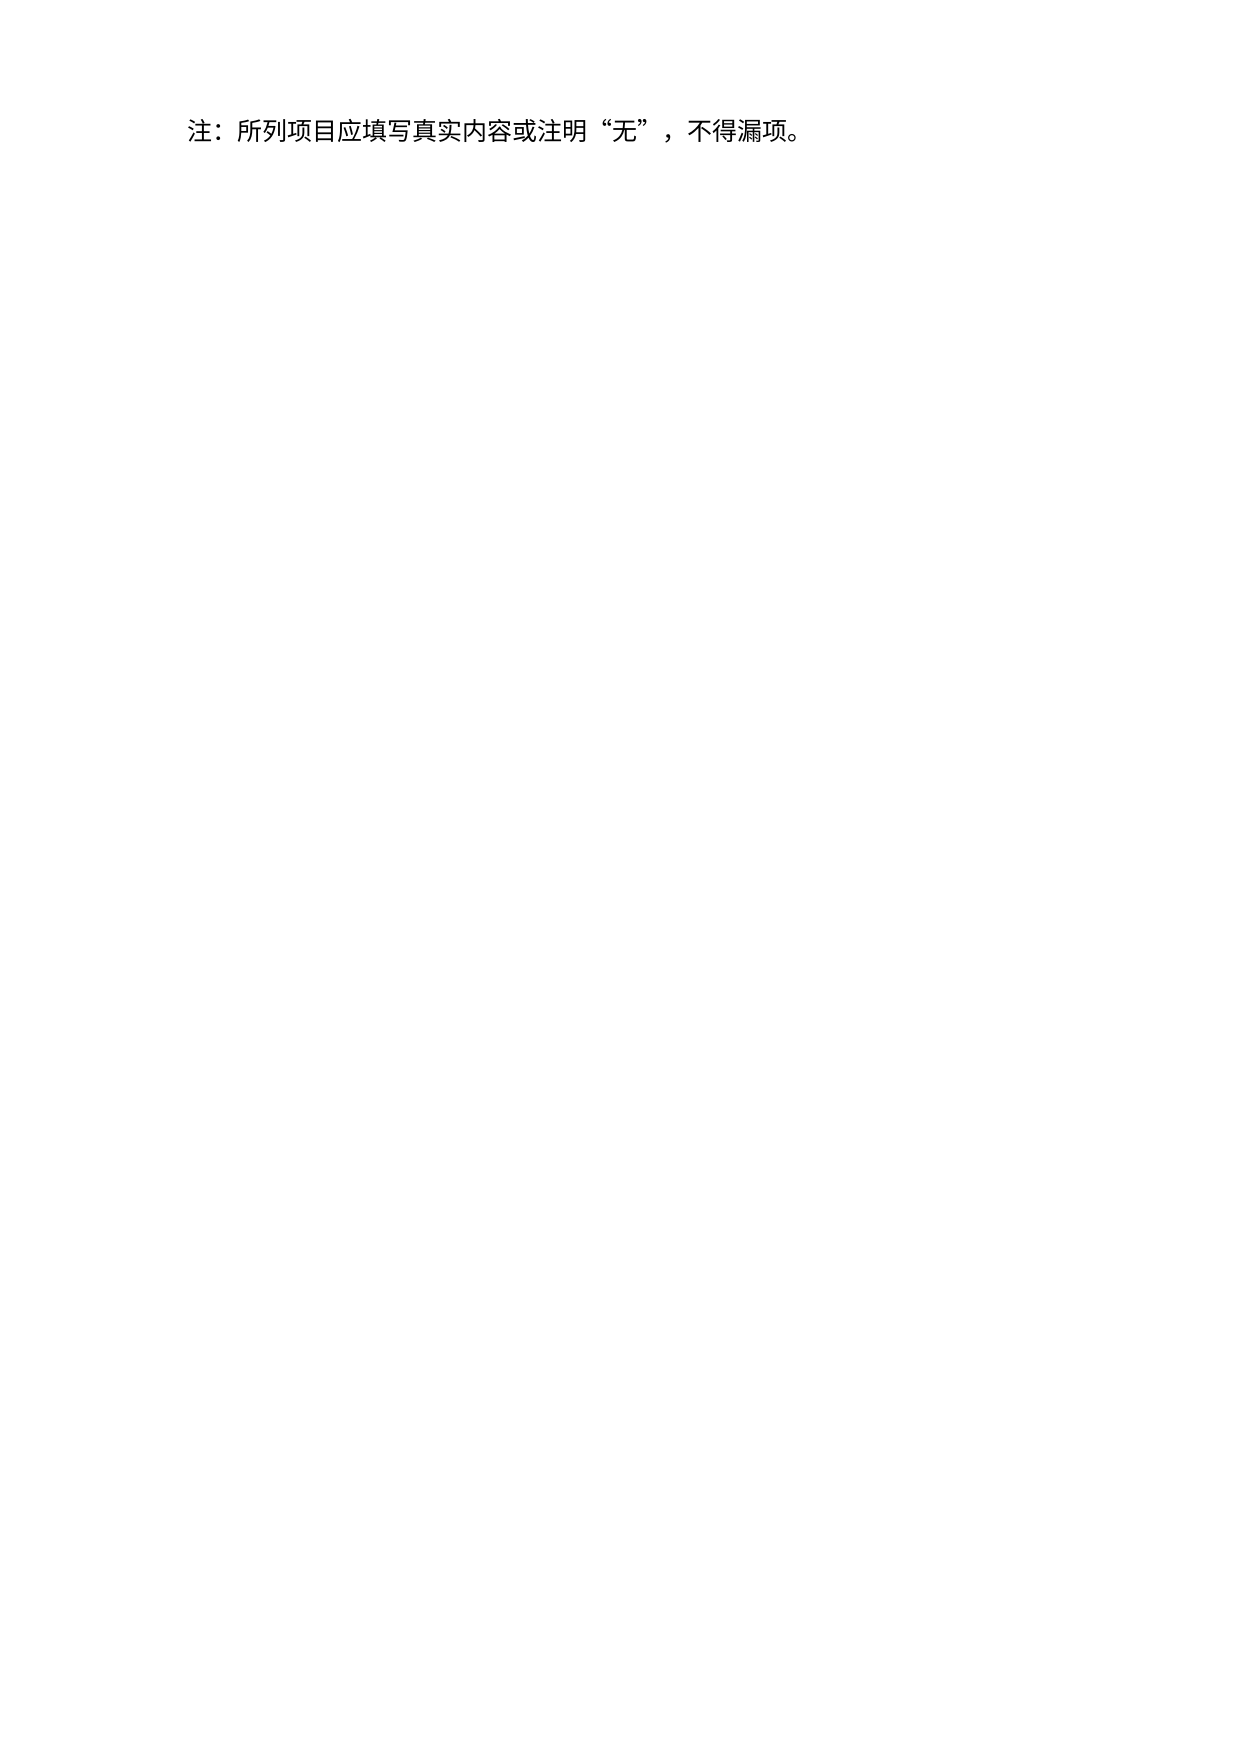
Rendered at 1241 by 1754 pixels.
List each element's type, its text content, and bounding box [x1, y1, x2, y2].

text 注：所列项目应填写真实内容或注明“无”，不得漏项。 [187, 97, 1053, 162]
